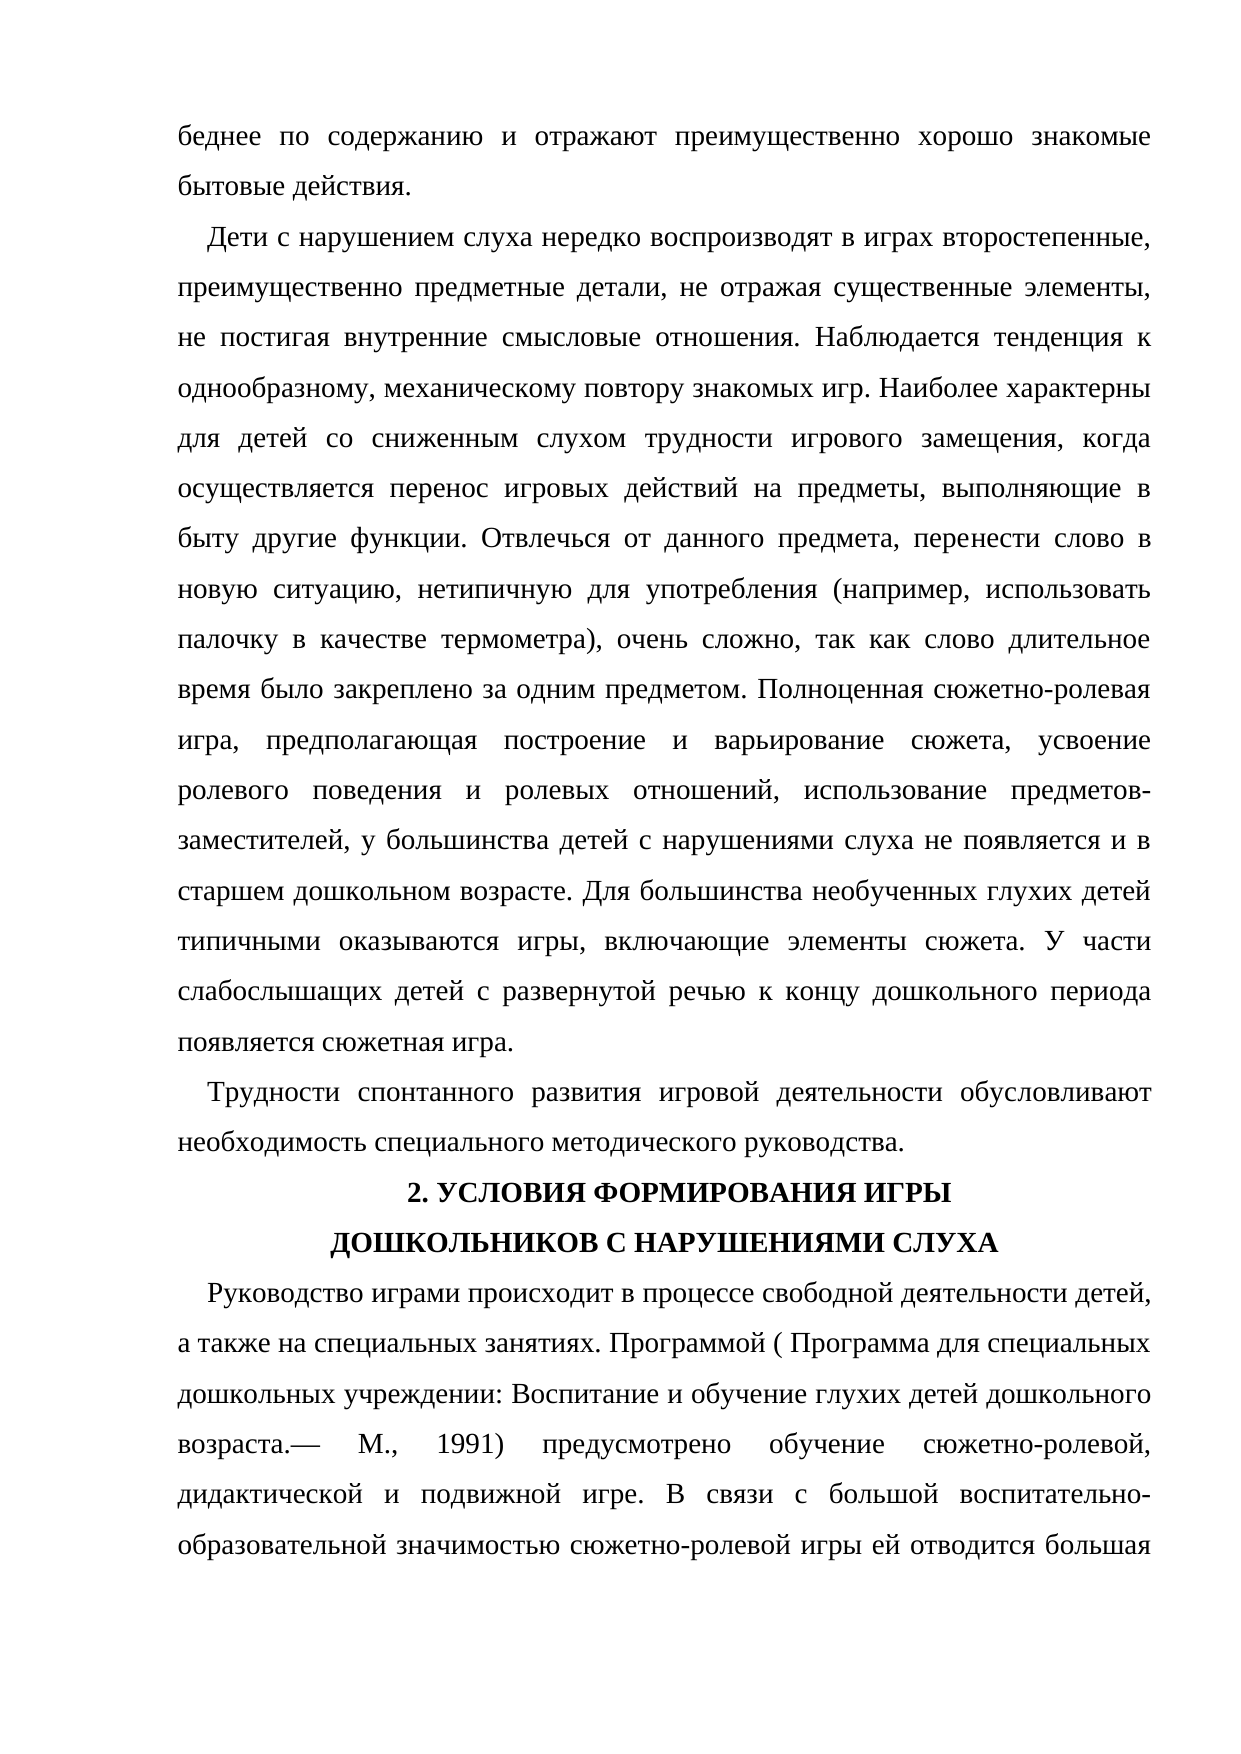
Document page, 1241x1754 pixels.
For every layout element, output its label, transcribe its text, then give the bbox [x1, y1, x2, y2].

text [177, 118, 1152, 202]
text Трудности спонтанного развития игровой деятельности обусловливают необходимость специального методического руководства. [177, 1074, 1152, 1158]
text Дети с нарушением слуха нередко воспроизводят в играх второстепенные, преимущественно предметные детали, не отражая существенные элементы, не постигая внутренние смысловые отношения. Наблюдается тенденция к однообразному, механическому повтору знакомых игр. Наиболее характерны для детей со сниженным слухом трудности игрового замещения, когда осуществляется перенос игровых действий на предметы, выполняющие в быту другие функции. Отвлечься от данного предмета, перенести слово в новую ситуацию, нетипичную для употребления (например, использовать палочку в качестве термометра), очень сложно, так как слово длительное время было закреплено за одним предметом. Полноценная сюжетно-ролевая игра, предполагающая построение и варьирование сюжета, усвоение ролевого поведения и ролевых отношений, использование предметов-заместителей, у большинства детей с нарушениями слуха не появляется и в старшем дошкольном возрасте. Для большинства необученных глухих детей типичными оказываются игры, включающие элементы сюжета. У части слабослышащих детей с развернутой речью к концу дошкольного периода появляется сюжетная игра. [177, 219, 1152, 1057]
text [177, 1275, 1152, 1560]
text 2. УСЛОВИЯ ФОРМИРОВАНИЯ ИГРЫ ДОШКОЛЬНИКОВ С НАРУШЕНИЯМИ СЛУХА [177, 1175, 1152, 1258]
